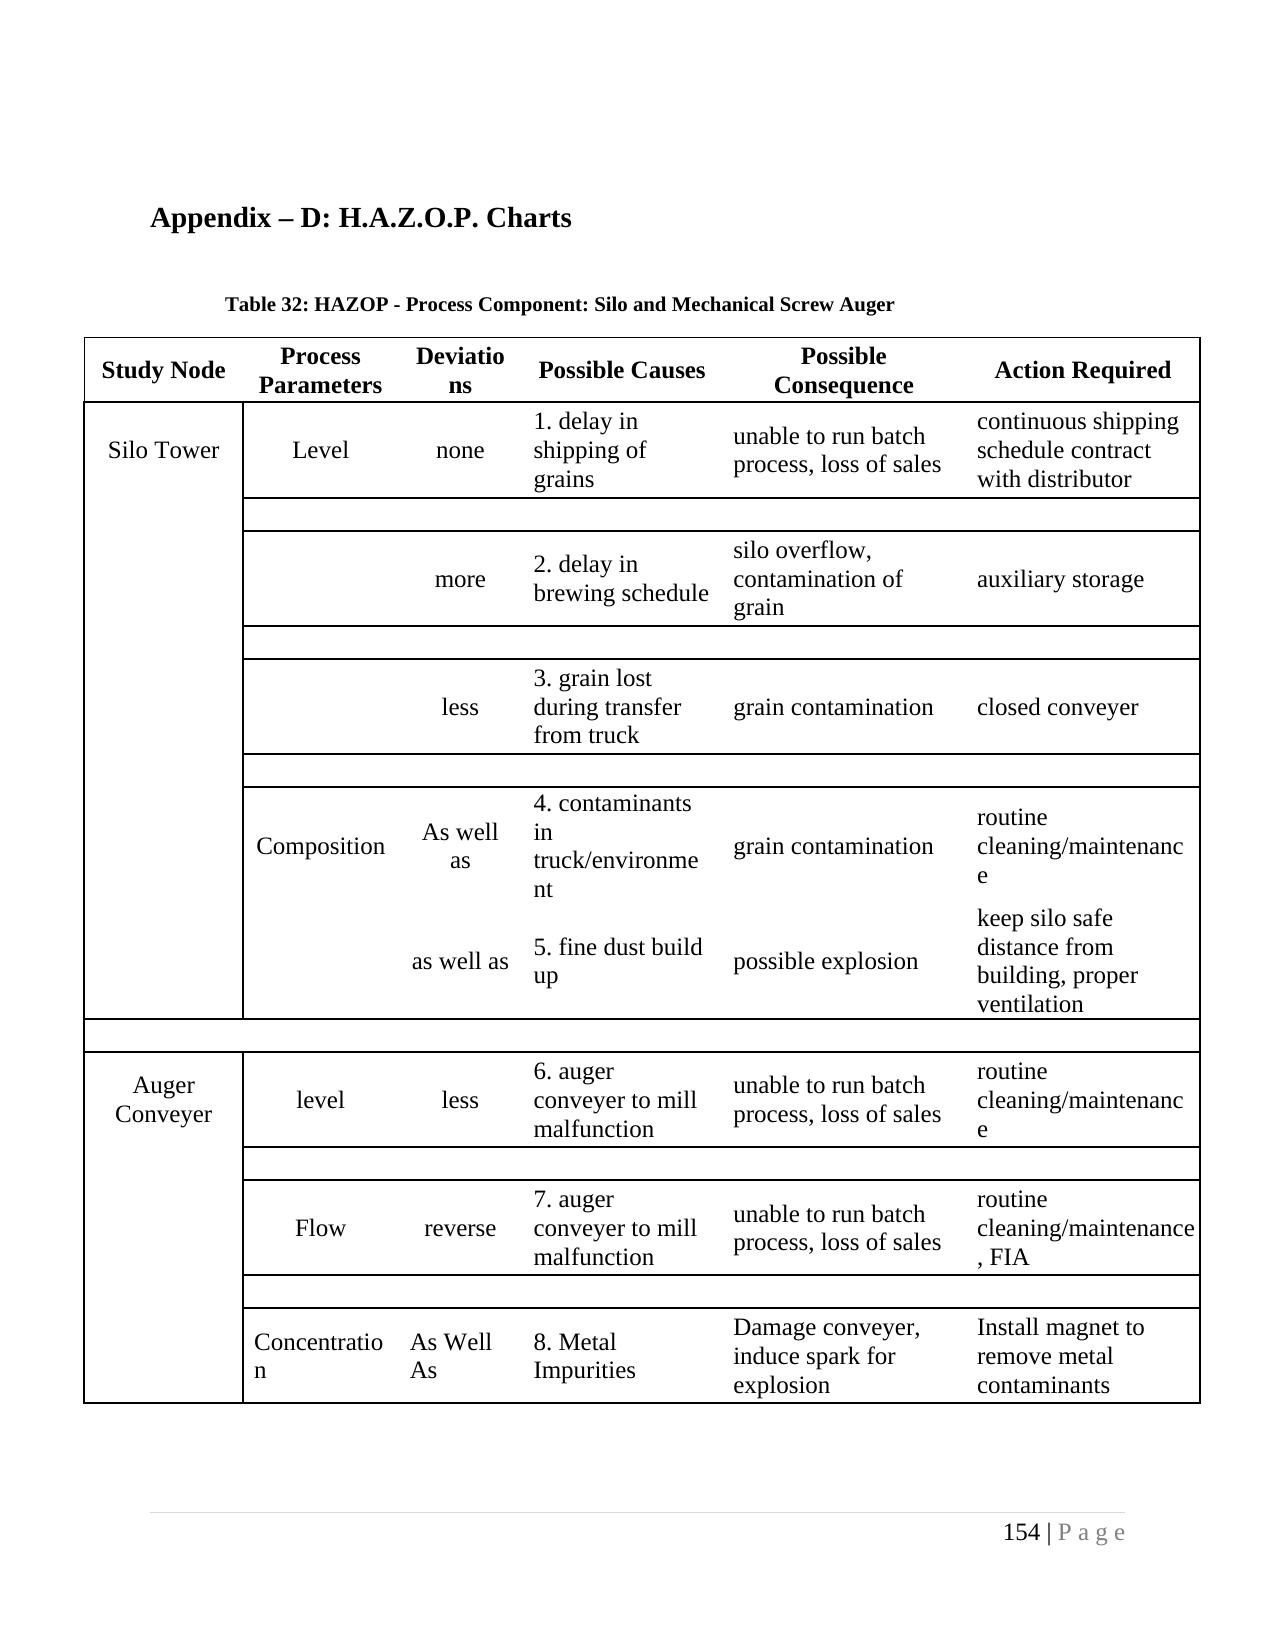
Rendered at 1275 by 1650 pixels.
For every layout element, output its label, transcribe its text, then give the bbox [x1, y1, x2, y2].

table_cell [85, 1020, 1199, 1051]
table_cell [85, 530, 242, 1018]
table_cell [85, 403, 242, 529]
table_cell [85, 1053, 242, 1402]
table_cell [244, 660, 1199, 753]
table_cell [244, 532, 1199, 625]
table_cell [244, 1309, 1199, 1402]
text Table 32: HAZOP - Process Component: Silo and Mechanical Screw Auger [225, 292, 1125, 316]
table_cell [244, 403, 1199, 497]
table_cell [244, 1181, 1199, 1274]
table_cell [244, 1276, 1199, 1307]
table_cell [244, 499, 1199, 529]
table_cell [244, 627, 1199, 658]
subtitle Appendix – D: H.A.Z.O.P. Charts [150, 200, 1125, 233]
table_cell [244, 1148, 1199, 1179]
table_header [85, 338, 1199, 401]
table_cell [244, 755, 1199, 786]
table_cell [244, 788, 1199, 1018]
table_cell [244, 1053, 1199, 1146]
